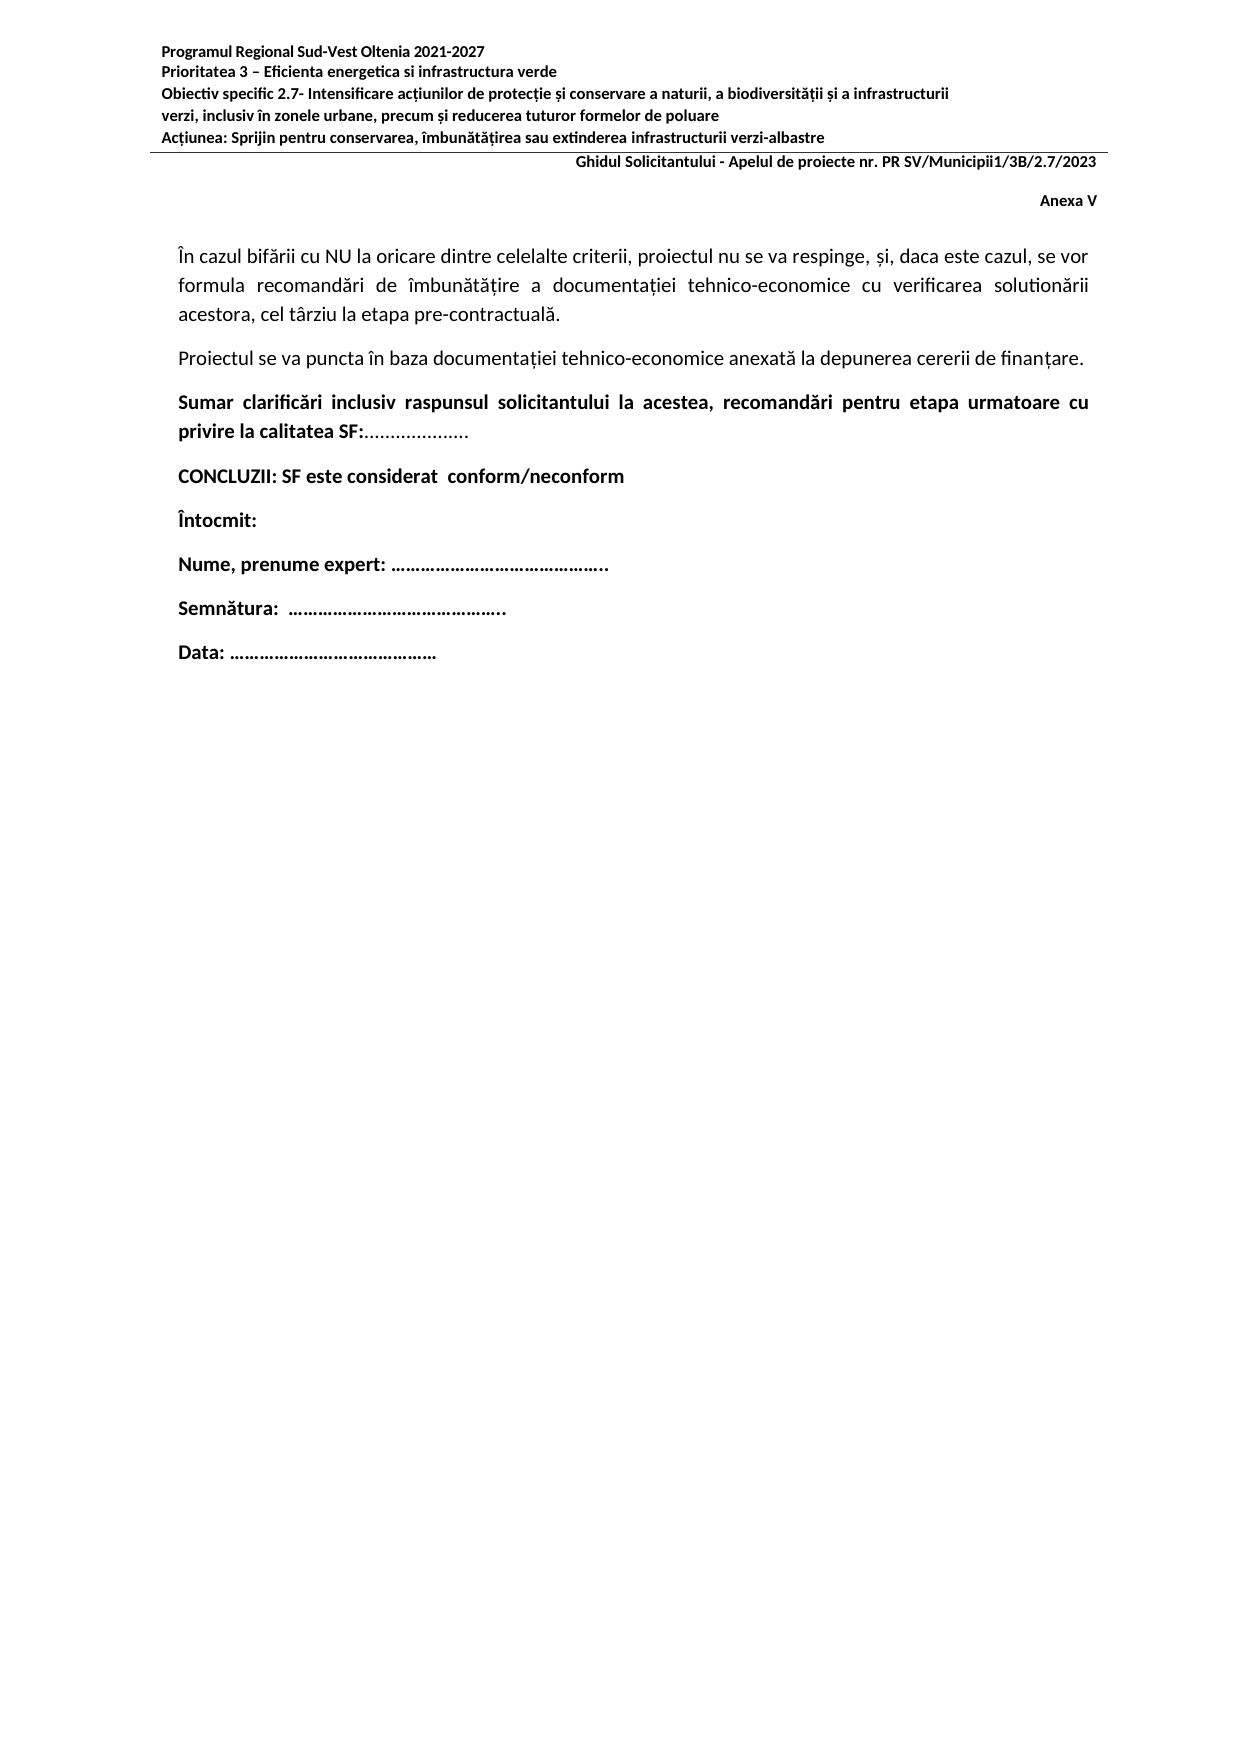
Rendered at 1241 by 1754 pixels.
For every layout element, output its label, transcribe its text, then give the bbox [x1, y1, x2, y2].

text Data: …………………………………… [178, 639, 1090, 665]
text În cazul bifării cu NU la oricare dintre celelalte criterii, proiectul nu se va respinge, și, daca este cazul, se vor formula recomandări de îmbunătățire a documentației tehnico-economice cu verificarea solutionării acestora, cel târziu la etapa pre-contractuală. [178, 243, 1090, 327]
text CONCLUZII: SF este considerat conform/neconform [178, 463, 1090, 488]
text Întocmit: [178, 507, 1090, 532]
text Sumar clarificări inclusiv raspunsul solicitantului la acestea, recomandări pentru etapa urmatoare cu privire la calitatea SF:.................... [178, 389, 1090, 444]
text Nume, prenume expert: …………………………………….. [178, 551, 1090, 577]
text Semnătura: …………………………………….. [178, 595, 1090, 621]
text Proiectul se va puncta în baza documentației tehnico-economice anexată la depunerea cererii de finanțare. [178, 345, 1090, 371]
